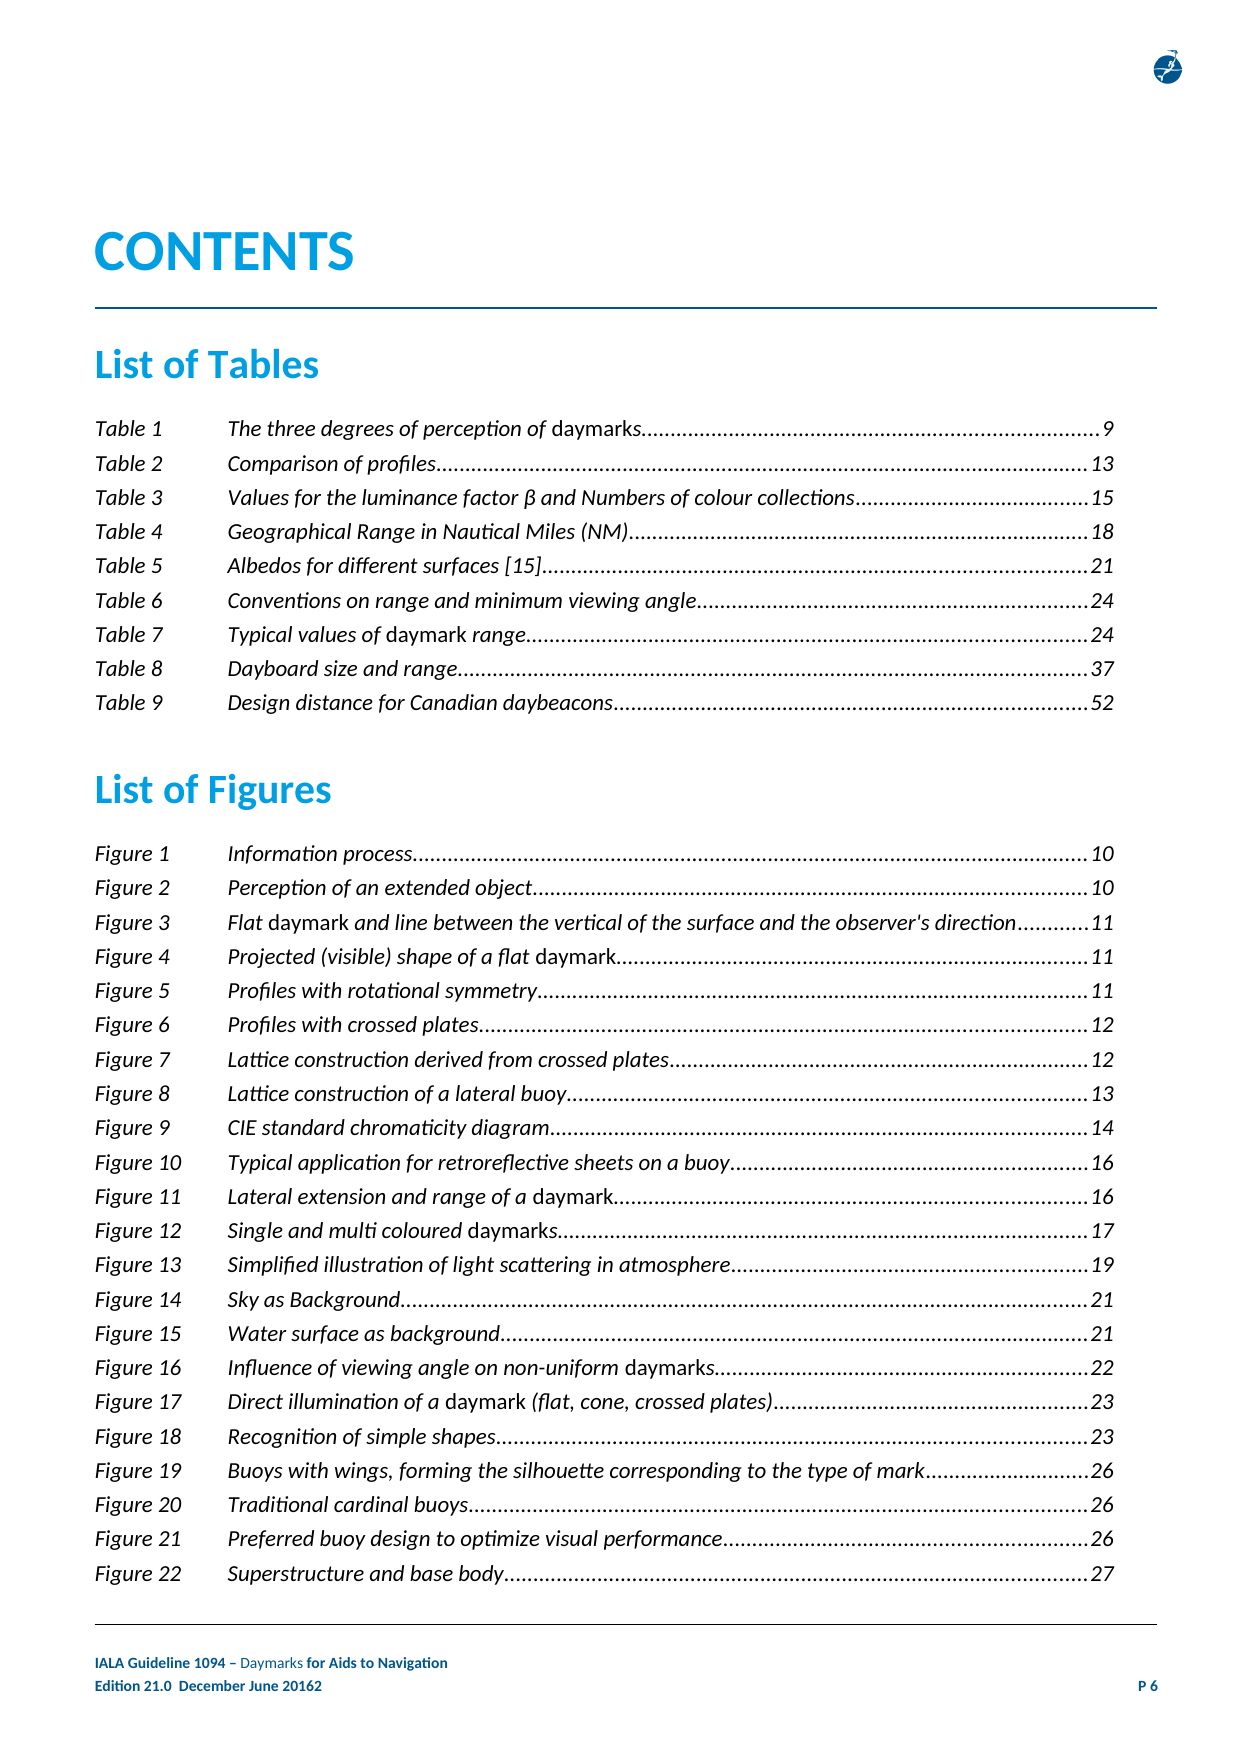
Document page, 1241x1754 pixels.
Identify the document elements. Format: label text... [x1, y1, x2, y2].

text Figure 2 Perception of an extended object 10 [94, 873, 1113, 901]
text Table 5 Albedos for different surfaces [15] 21 [94, 551, 1113, 579]
text Figure 18 Recognition of simple shapes 23 [94, 1422, 1113, 1450]
text Figure 3 Flat daymark and line between the vertical of the surface and the observer's direction 11 [94, 908, 1113, 936]
text Figure 6 Profiles with crossed plates 12 [94, 1011, 1113, 1038]
text Table 3 Values for the luminance factor β and Numbers of colour collections 15 [94, 483, 1113, 511]
text Figure 5 Profiles with rotational symmetry 11 [94, 976, 1113, 1004]
text Figure 14 Sky as Background 21 [94, 1285, 1113, 1313]
text Figure 15 Water surface as background 21 [94, 1319, 1113, 1347]
text Table 1 The three degrees of perception of daymarks 9 [94, 414, 1113, 442]
text Figure 9 CIE standard chromaticity diagram 14 [94, 1113, 1113, 1141]
text Figure 17 Direct illumination of a daymark (flat, cone, crossed plates) 23 [94, 1387, 1113, 1416]
text Figure 16 Influence of viewing angle on non-uniform daymarks 22 [94, 1353, 1113, 1381]
text Figure 7 Lattice construction derived from crossed plates 12 [94, 1045, 1113, 1073]
text Figure 1 Information process 10 [94, 839, 1113, 867]
text Figure 20 Traditional cardinal buoys 26 [94, 1490, 1113, 1518]
text Table 8 Dayboard size and range 37 [94, 654, 1113, 682]
text Figure 21 Preferred buoy design to optimize visual performance 26 [94, 1524, 1113, 1553]
text Table 9 Design distance for Canadian daybeacons 52 [94, 688, 1113, 717]
text Figure 12 Single and multi coloured daymarks 17 [94, 1216, 1113, 1244]
text Table 6 Conventions on range and minimum viewing angle 24 [94, 586, 1113, 614]
picture [1122, 0, 1241, 119]
text Table 2 Comparison of profiles 13 [94, 449, 1113, 477]
text Table 4 Geographical Range in Nautical Miles (NM) 18 [94, 517, 1113, 545]
text Figure 13 Simplified illustration of light scattering in atmosphere 19 [94, 1250, 1113, 1278]
text Figure 22 Superstructure and base body 27 [94, 1559, 1113, 1587]
list List of Tables [94, 338, 1157, 389]
text Figure 4 Projected (visible) shape of a flat daymark 11 [94, 942, 1113, 970]
text Figure 8 Lattice construction of a lateral buoy 13 [94, 1079, 1113, 1107]
text Table 7 Typical values of daymark range 24 [94, 620, 1113, 648]
text Figure 10 Typical application for retroreflective sheets on a buoy 16 [94, 1148, 1113, 1176]
text Figure 19 Buoys with wings, forming the silhouette corresponding to the type of mark 26 [94, 1456, 1113, 1484]
list List of Figures [94, 763, 1157, 814]
text Figure 11 Lateral extension and range of a daymark 16 [94, 1182, 1113, 1210]
